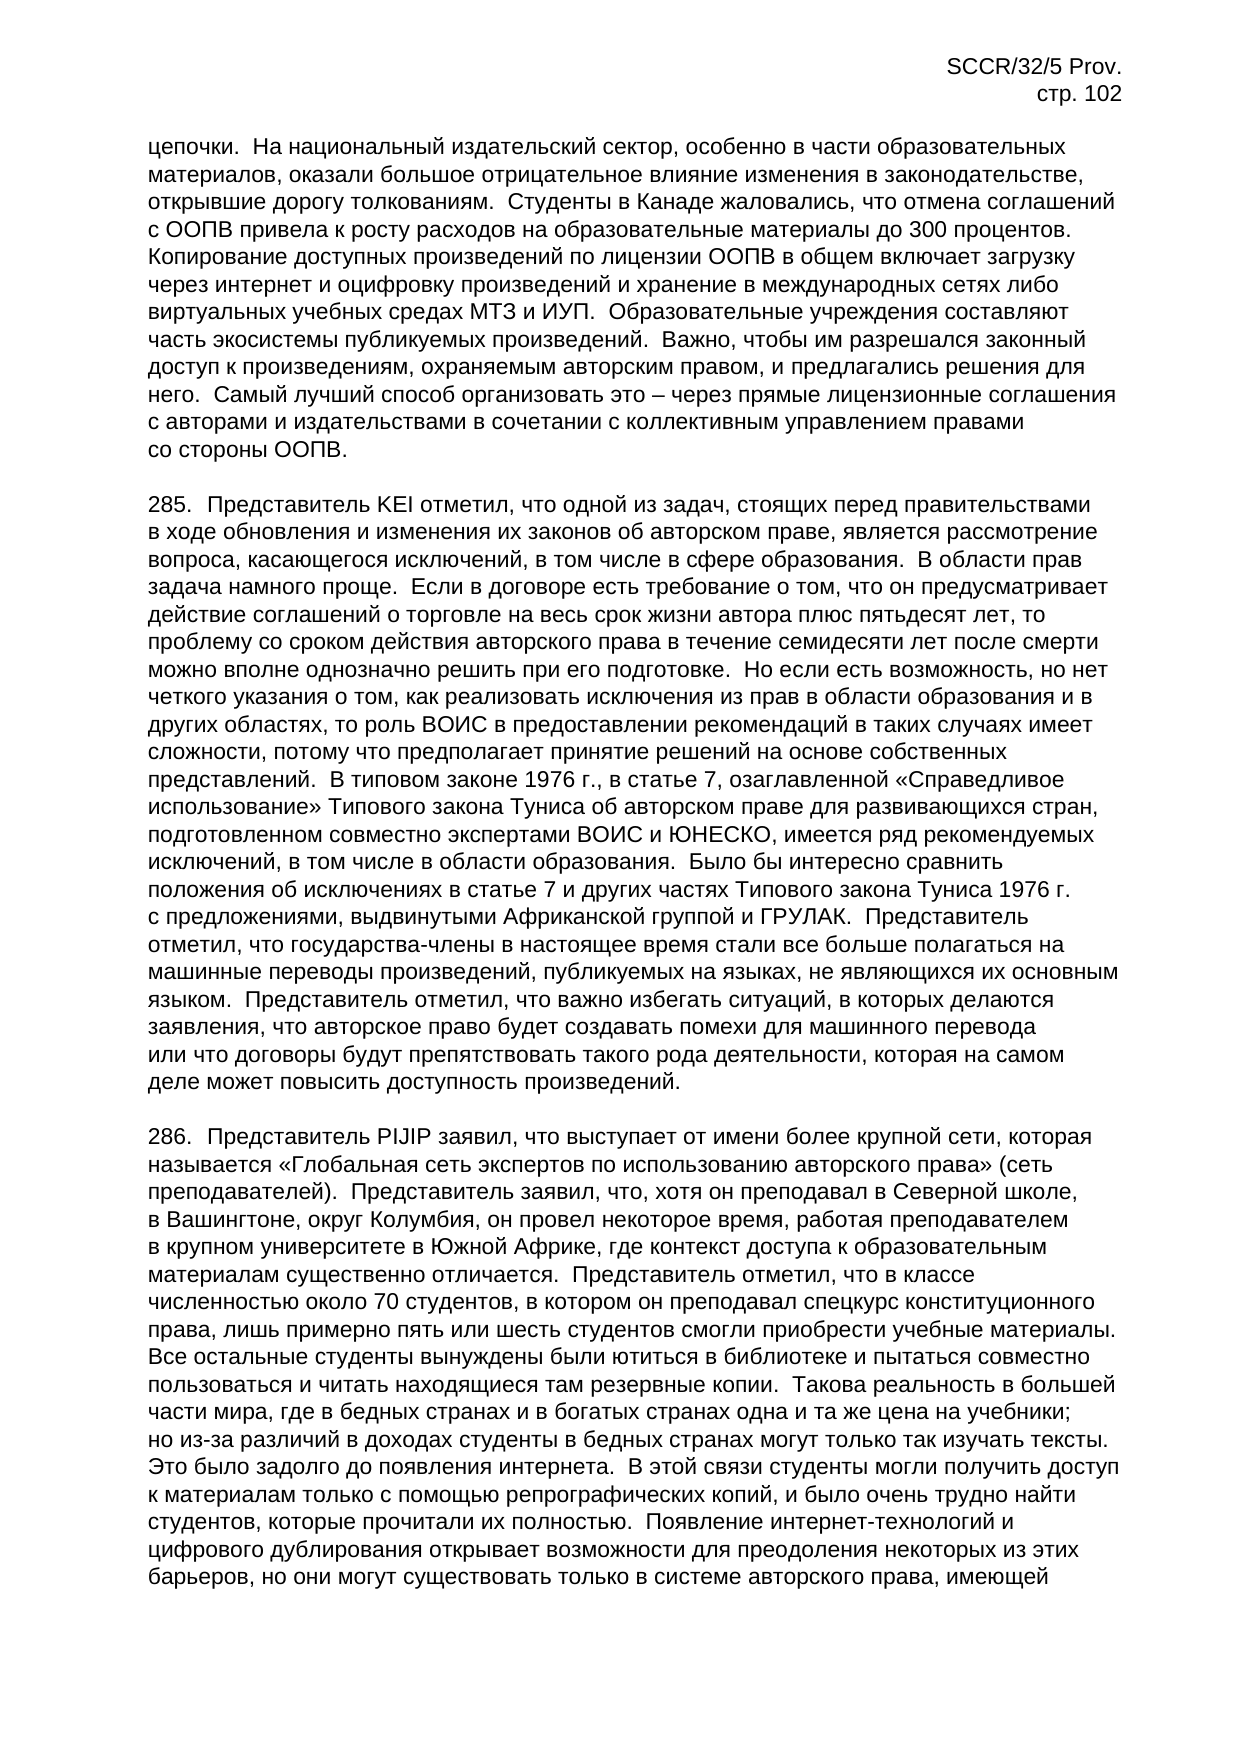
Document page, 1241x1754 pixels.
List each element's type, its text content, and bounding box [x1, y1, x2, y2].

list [148, 132, 1122, 462]
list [148, 1122, 1122, 1590]
list Представитель KEI отметил, что одной из задач, стоящих перед правительствами в ходе обновления и изменения их законов об авторском праве, является рассмотрение вопроса, касающегося исключений, в том числе в сфере образования. В области прав задача намного проще. Если в договоре есть требование о том, что он предусматривает действие соглашений о торговле на весь срок жизни автора плюс пятьдесят лет, то проблему со сроком действия авторского права в течение семидесяти лет после смерти можно вполне однозначно решить при его подготовке. Но если есть возможность, но нет четкого указания о том, как реализовать исключения из прав в области образования и в других областях, то роль ВОИС в предоставлении рекомендаций в таких случаях имеет сложности, потому что предполагает принятие решений на основе собственных представлений. В типовом законе 1976 г., в статье 7, озаглавленной «Справедливое использование» Типового закона Туниса об авторском праве для развивающихся стран, подготовленном совместно экспертами ВОИС и ЮНЕСКО, имеется ряд рекомендуемых исключений, в том числе в области образования. Было бы интересно сравнить положения об исключениях в статье 7 и других частях Типового закона Туниса 1976 г. с предложениями, выдвинутыми Африканской группой и ГРУЛАК. Представитель отметил, что государства-члены в настоящее время стали все больше полагаться на машинные переводы произведений, публикуемых на языках, не являющихся их основным языком. Представитель отметил, что важно избегать ситуаций, в которых делаются заявления, что авторское право будет создавать помехи для машинного перевода или что договоры будут препятствовать такого рода деятельности, которая на самом деле может повысить доступность произведений. [148, 490, 1122, 1095]
